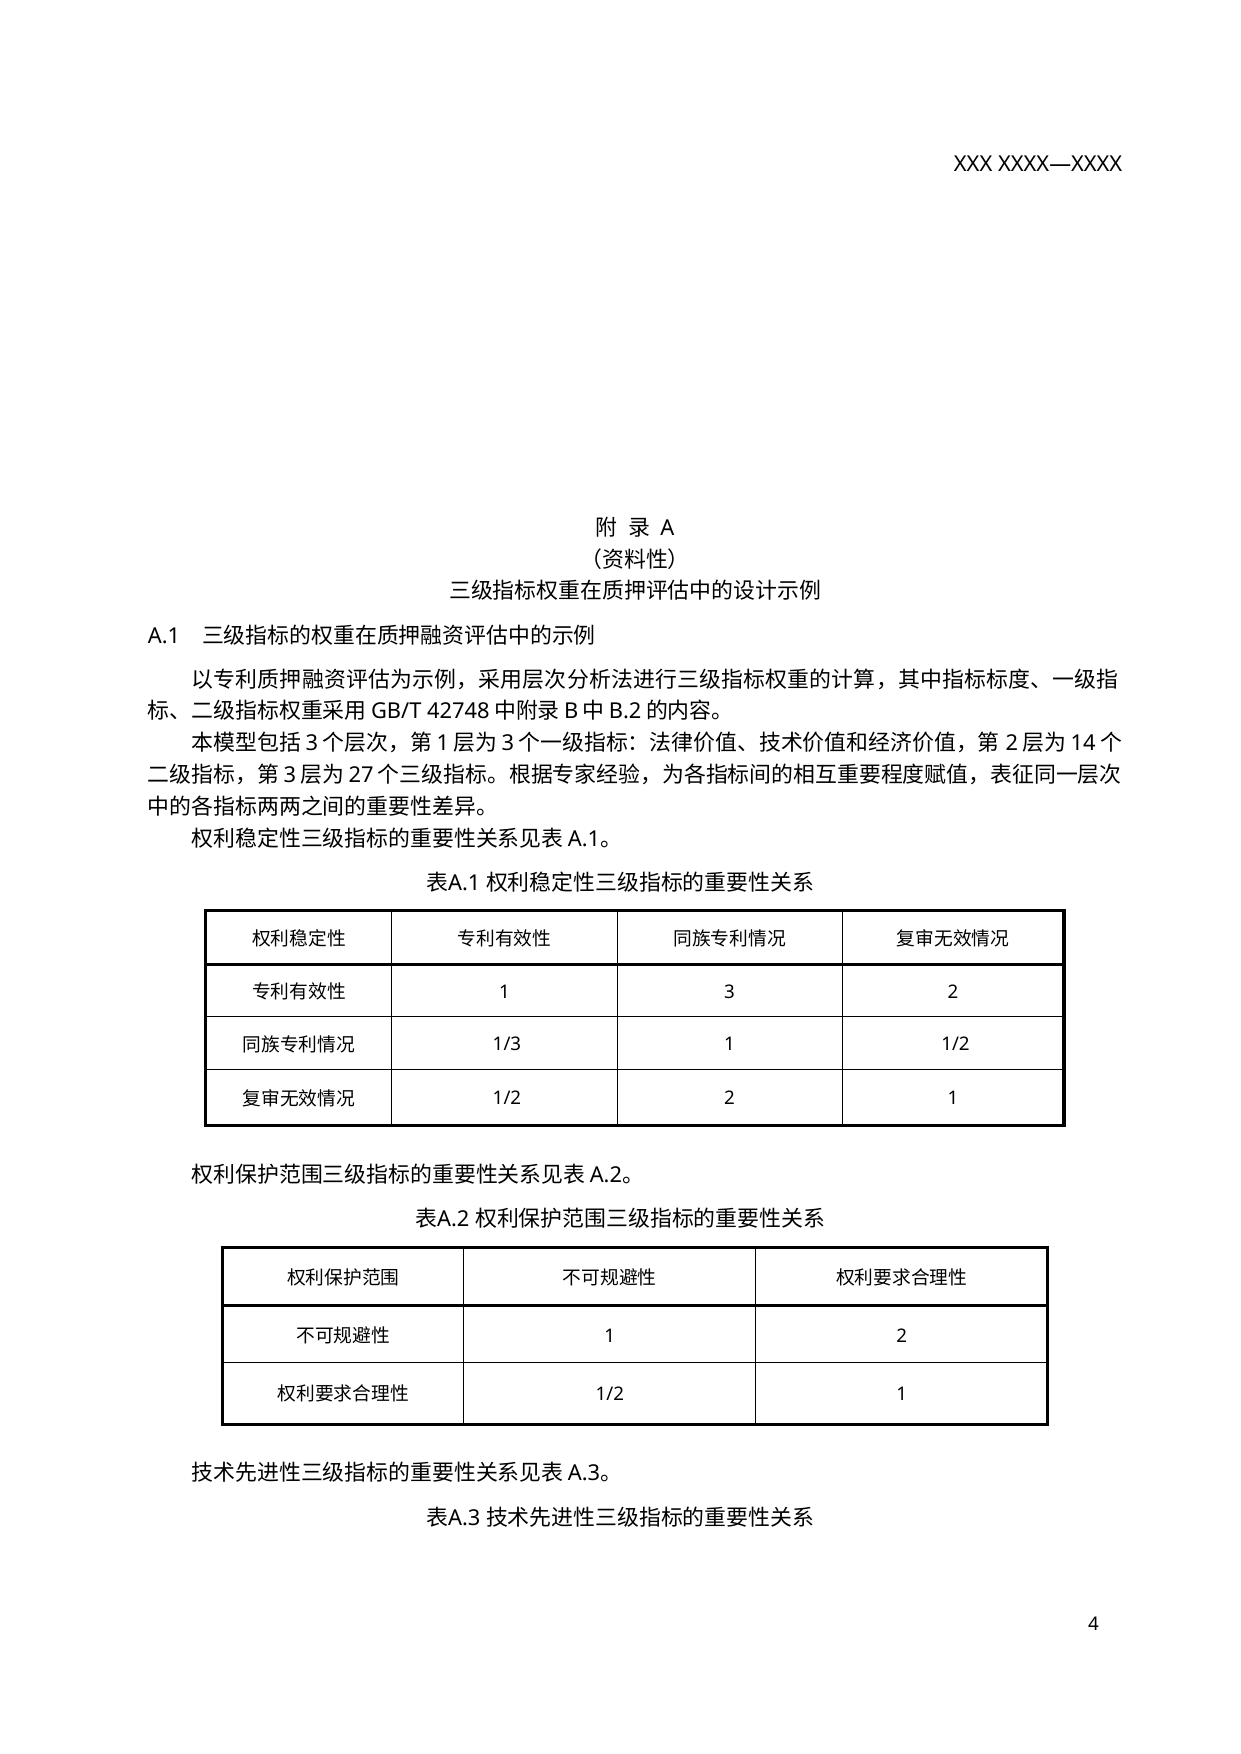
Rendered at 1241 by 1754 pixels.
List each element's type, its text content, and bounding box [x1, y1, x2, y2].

text 本模型包括3个层次，第1层为3个一级指标：法律价值、技术价值和经济价值，第2层为14个二级指标，第3层为27个三级指标。根据专家经验，为各指标间的相互重要程度赋值，表征同一层次中的各指标两两之间的重要性差异。 [148, 725, 1122, 821]
table_cell 1/2 [464, 1363, 755, 1422]
text 权利保护范围三级指标的重要性关系见表A.2。 [148, 1157, 1122, 1189]
text 权利稳定性三级指标的重要性关系 [148, 865, 1122, 897]
table_cell 1/3 [392, 1017, 617, 1069]
text 权利保护范围三级指标的重要性关系 [148, 1201, 1122, 1233]
table_cell 1 [756, 1363, 1046, 1422]
table_header 专利有效性 [392, 912, 617, 962]
table_header 同族专利情况 [618, 912, 842, 962]
text （资料性） 三级指标权重在质押评估中的设计示例 [148, 510, 1122, 605]
text 以专利质押融资评估为示例，采用层次分析法进行三级指标权重的计算，其中指标标度、一级指标、二级指标权重采用GB/T 42748中附录B中B.2的内容。 [148, 662, 1122, 725]
table_header 权利要求合理性 [756, 1249, 1046, 1304]
table_cell 1 [618, 1017, 842, 1069]
text 三级指标的权重在质押融资评估中的示例 [148, 618, 1122, 649]
text 技术先进性三级指标的重要性关系见表A.3。 [148, 1455, 1122, 1487]
table_cell 同族专利情况 [207, 1017, 391, 1069]
table_cell 权利要求合理性 [224, 1363, 463, 1422]
table_cell 1/2 [843, 1017, 1062, 1069]
table_header 权利保护范围 [224, 1249, 463, 1304]
table_cell 2 [618, 1070, 842, 1124]
table_cell 1 [843, 1070, 1062, 1124]
table_header 复审无效情况 [843, 912, 1062, 962]
table_header 权利稳定性 [207, 912, 391, 962]
text 权利稳定性三级指标的重要性关系见表A.1。 [148, 821, 1122, 852]
table_cell 3 [618, 966, 842, 1016]
table_cell 复审无效情况 [207, 1070, 391, 1124]
table_cell 2 [843, 966, 1062, 1016]
table_cell 2 [756, 1307, 1046, 1362]
table_header 不可规避性 [464, 1249, 755, 1304]
text 技术先进性三级指标的重要性关系 [148, 1500, 1122, 1531]
table_cell 不可规避性 [224, 1307, 463, 1362]
table_cell 1/2 [392, 1070, 617, 1124]
table_cell 专利有效性 [207, 966, 391, 1016]
table_cell 1 [464, 1307, 755, 1362]
table_cell 1 [392, 966, 617, 1016]
